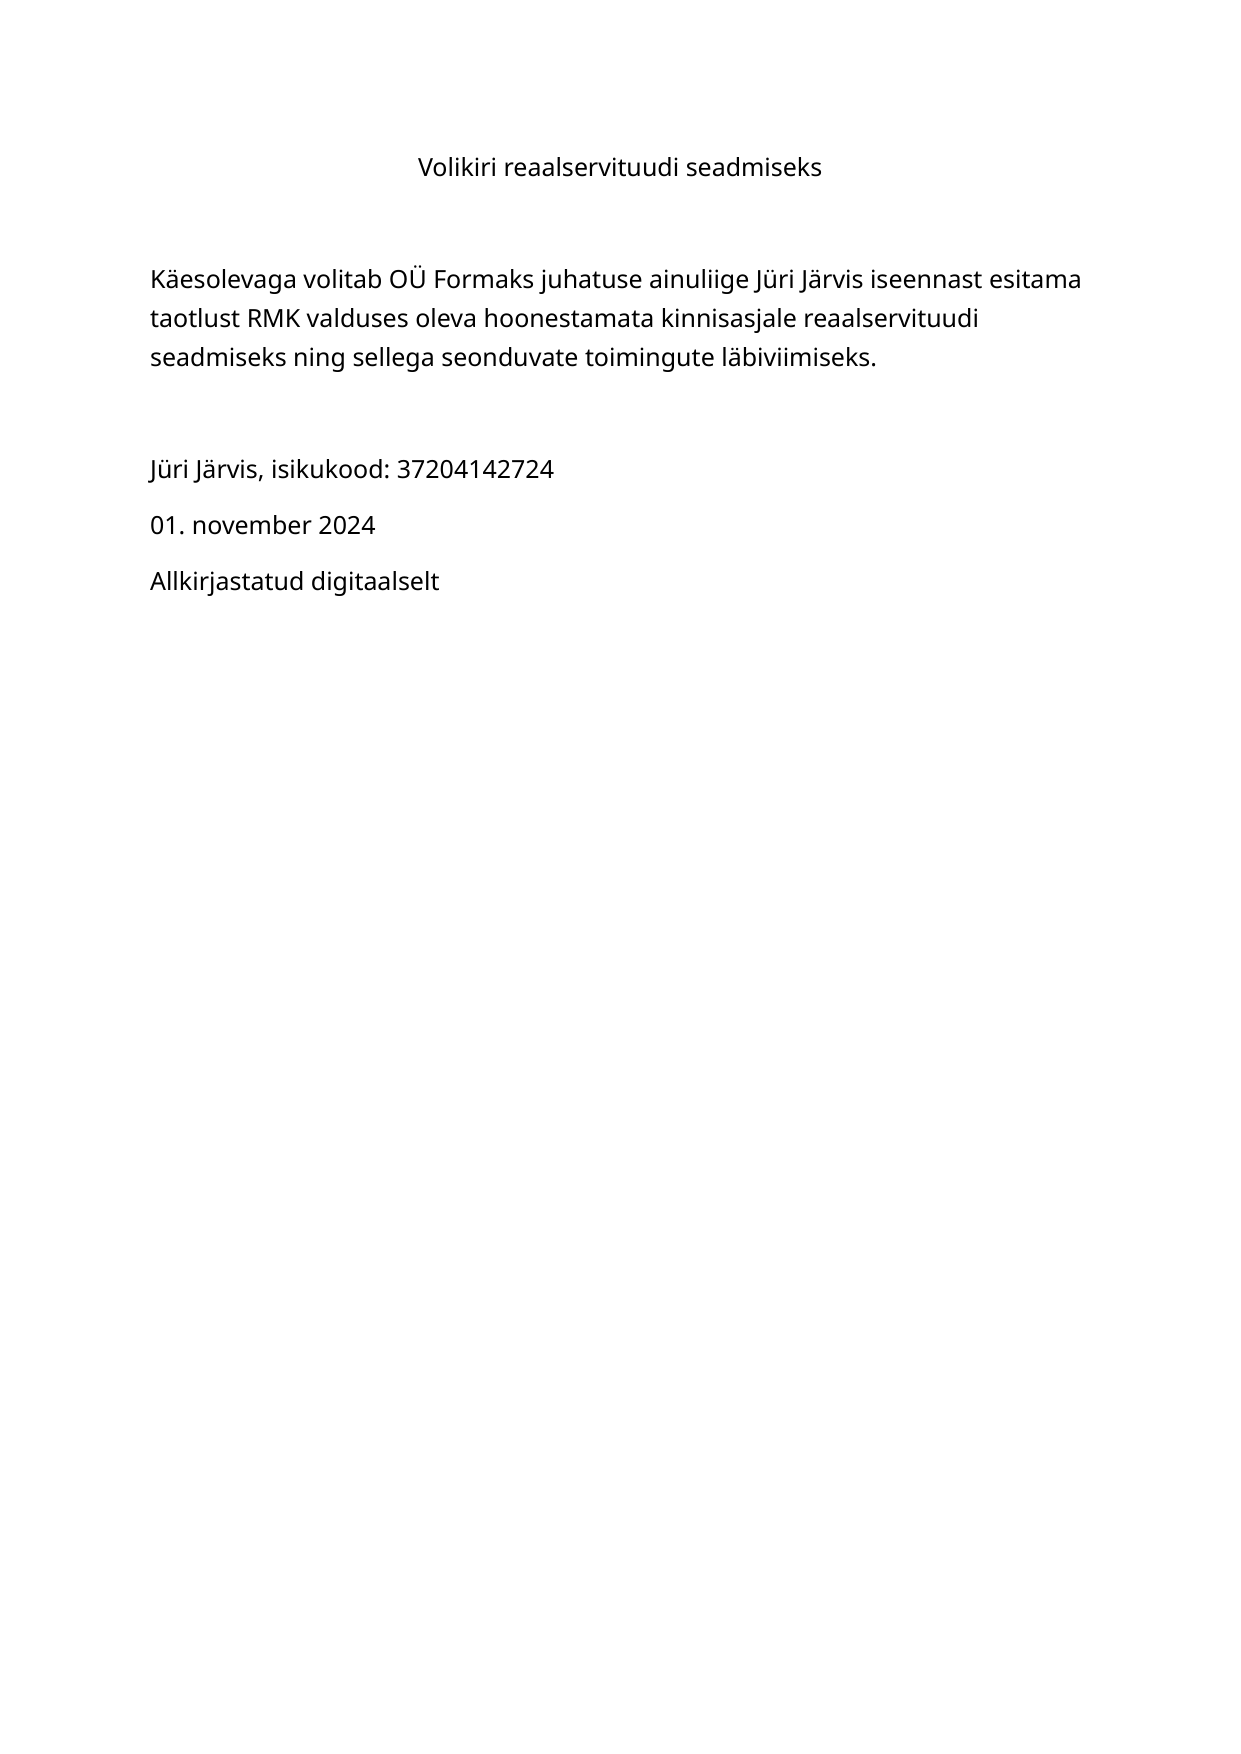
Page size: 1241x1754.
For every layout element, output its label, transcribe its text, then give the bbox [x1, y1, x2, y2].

text Allkirjastatud digitaalselt [150, 563, 1090, 597]
text Jüri Järvis, isikukood: 37204142724 [150, 452, 1090, 486]
text Volikiri reaalservituudi seadmiseks [150, 150, 1090, 184]
text 01. november 2024 [150, 507, 1090, 542]
text Käesolevaga volitab OÜ Formaks juhatuse ainuliige Jüri Järvis iseennast esitama taotlust RMK valduses oleva hoonestamata kinnisasjale reaalservituudi seadmiseks ning sellega seonduvate toimingute läbiviimiseks. [150, 262, 1090, 374]
